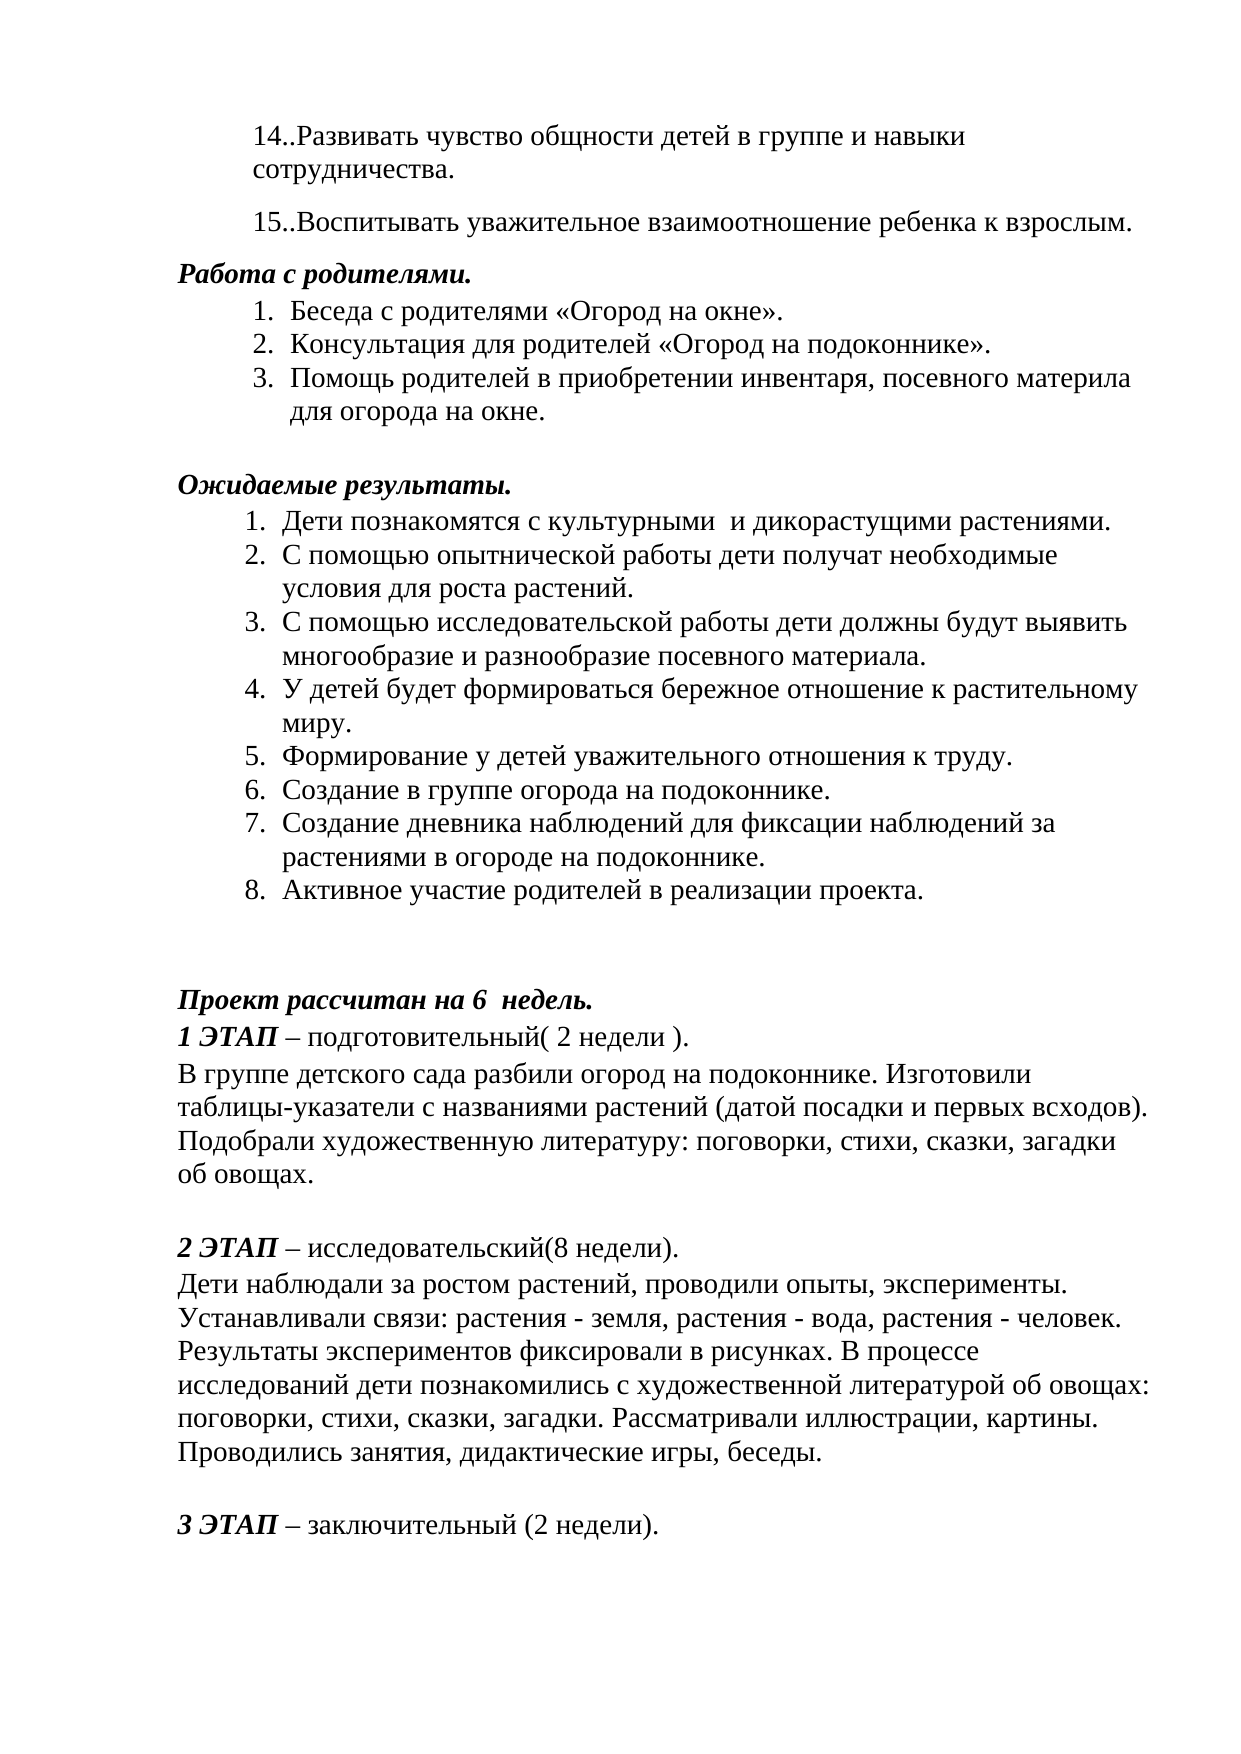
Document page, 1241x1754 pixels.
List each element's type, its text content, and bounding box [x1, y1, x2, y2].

list С помощью исследовательской работы дети должны будут выявить многообразие и разнообразие посевного материала. [244, 604, 1152, 671]
list Активное участие родителей в реализации проекта. [244, 872, 1152, 906]
text Проект рассчитан на 6 недель. [177, 982, 1152, 1016]
text 15..Воспитывать уважительное взаимоотношение ребенка к взрослым. [252, 204, 1152, 237]
text Ожидаемые результаты. [177, 467, 1152, 500]
list Консультация для родителей «Огород на подоконнике». [252, 326, 1152, 360]
list Беседа с родителями «Огород на окне». [252, 293, 1152, 326]
text Дети наблюдали за ростом растений, проводили опыты, эксперименты. Устанавливали связи: растения - земля, растения - вода, растения - человек. Результаты экспериментов фиксировали в рисунках. В процессе исследований дети познакомились с художественной литературой об овощах: поговорки, стихи, сказки, загадки. Рассматривали иллюстрации, картины. Проводились занятия, дидактические игры, беседы. [177, 1266, 1152, 1468]
list Создание в группе огорода на подоконнике. [244, 772, 1152, 805]
list Формирование у детей уважительного отношения к труду. [244, 738, 1152, 772]
list Создание дневника наблюдений для фиксации наблюдений за растениями в огороде на подоконнике. [244, 805, 1152, 872]
list Помощь родителей в приобретении инвентаря, посевного материла для огорода на окне. [252, 360, 1152, 427]
list Дети познакомятся с культурными и дикорастущими растениями. [244, 503, 1152, 537]
text 1 ЭТАП – подготовительный( 2 недели ). [177, 1019, 1152, 1053]
text 14..Развивать чувство общности детей в группе и навыки сотрудничества. [252, 118, 1152, 185]
text Работа с родителями. [177, 256, 1152, 290]
text В группе детского сада разбили огород на подоконнике. Изготовили таблицы-указатели с названиями растений (датой посадки и первых всходов). Подобрали художественную литературу: поговорки, стихи, сказки, загадки об овощах. [177, 1056, 1152, 1190]
list У детей будет формироваться бережное отношение к растительному миру. [244, 671, 1152, 738]
text 2 ЭТАП – исследовательский(8 недели). [177, 1230, 1152, 1263]
text 3 ЭТАП – заключительный (2 недели). [177, 1507, 1152, 1541]
list С помощью опытнической работы дети получат необходимые условия для роста растений. [244, 537, 1152, 604]
